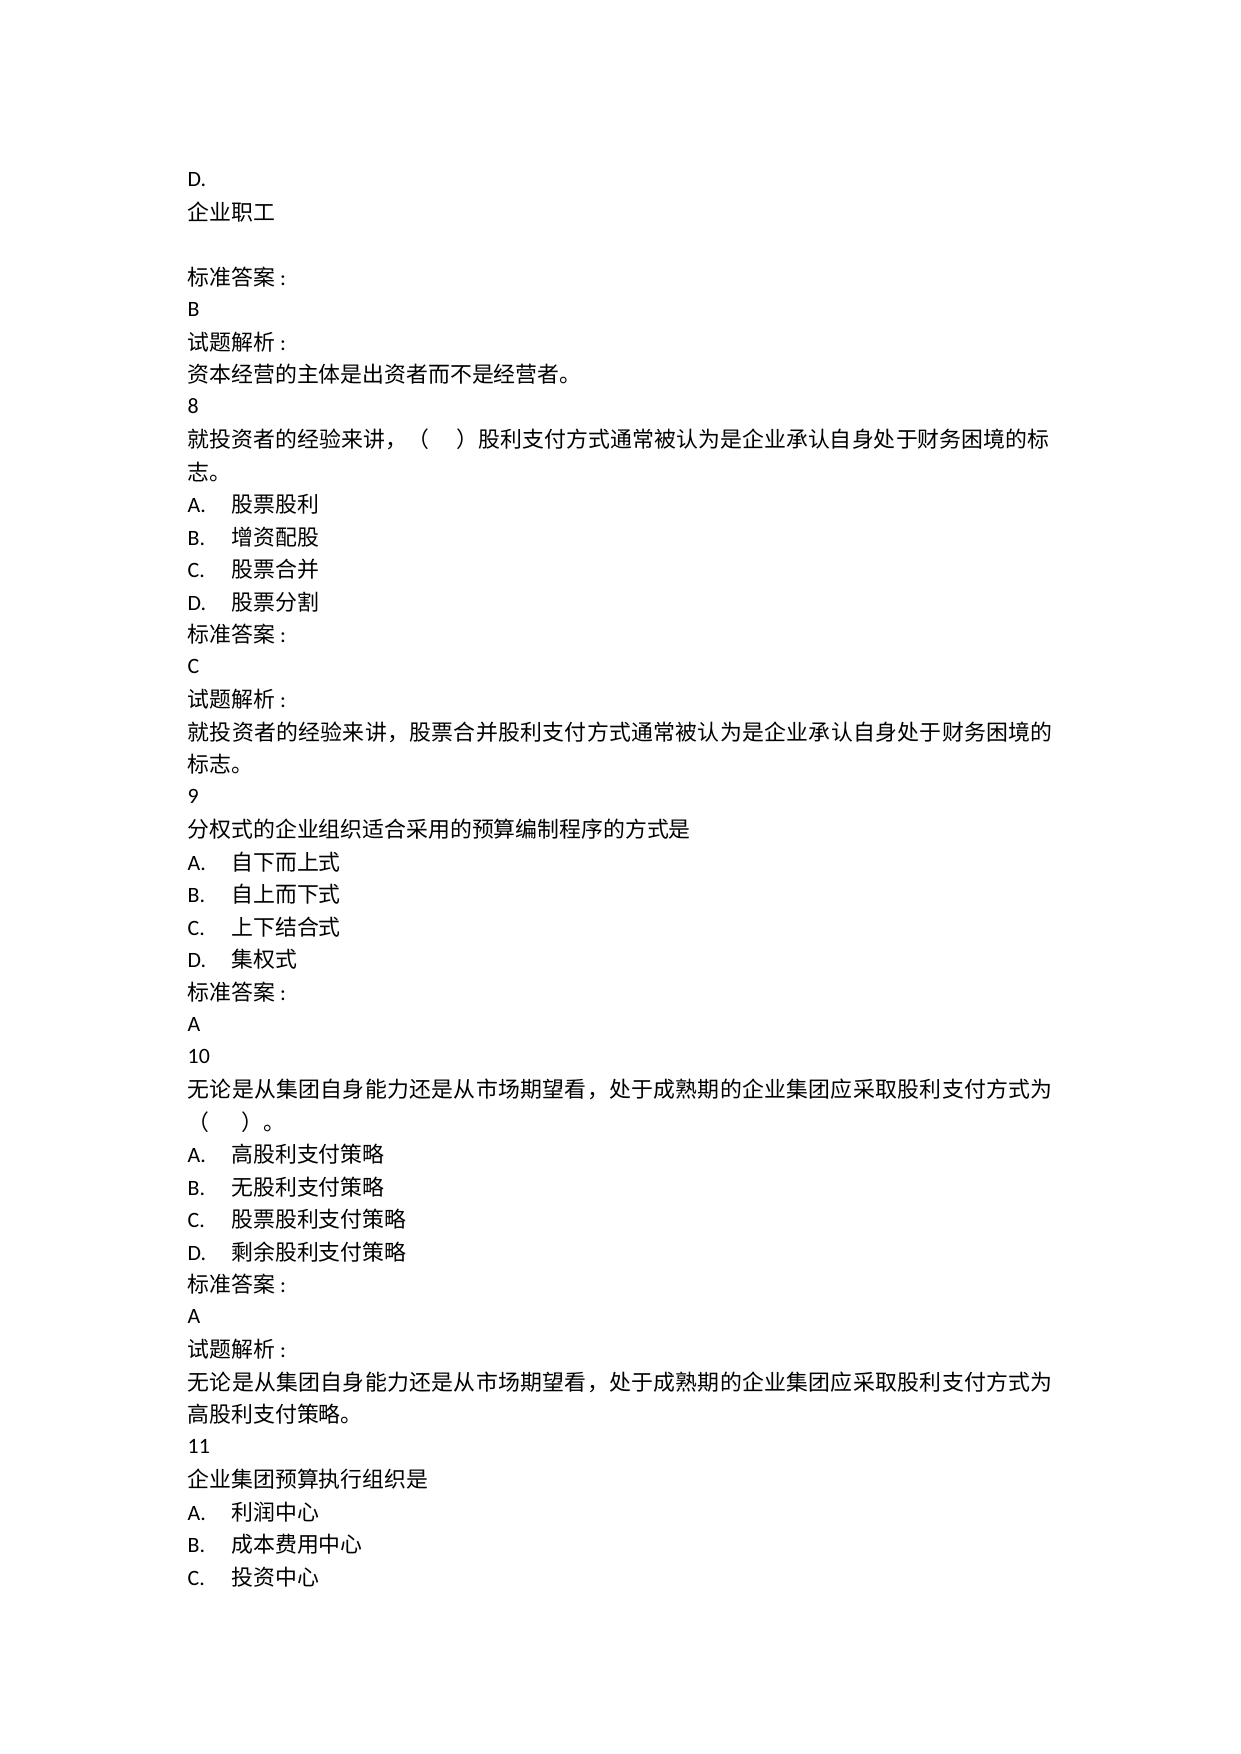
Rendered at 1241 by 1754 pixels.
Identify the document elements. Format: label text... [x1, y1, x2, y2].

text D. 剩余股利支付策略 [187, 1234, 1053, 1267]
text 就投资者的经验来讲，（ ）股利支付方式通常被认为是企业承认自身处于财务困境的标志。 [187, 422, 1053, 487]
text C. 股票合并 [187, 552, 1053, 584]
text 资本经营的主体是出资者而不是经营者。 [187, 357, 1053, 389]
text D. 集权式 [187, 942, 1053, 974]
text 11 [187, 1429, 1053, 1462]
text 分权式的企业组织适合采用的预算编制程序的方式是 [187, 812, 1053, 844]
text 8 [187, 389, 1053, 422]
text 无论是从集团自身能力还是从市场期望看，处于成熟期的企业集团应采取股利支付方式为高股利支付策略。 [187, 1364, 1053, 1429]
text A. 高股利支付策略 [187, 1137, 1053, 1169]
text 企业集团预算执行组织是 [187, 1462, 1053, 1494]
text B. 无股利支付策略 [187, 1169, 1053, 1202]
text 企业职工 [187, 194, 1053, 227]
text B. 自上而下式 [187, 877, 1053, 909]
text 试题解析 : [187, 682, 1053, 714]
text 试题解析 : [187, 1332, 1053, 1364]
text 10 [187, 1039, 1053, 1072]
text B. 增资配股 [187, 519, 1053, 552]
text 无论是从集团自身能力还是从市场期望看，处于成熟期的企业集团应采取股利支付方式为（ ）。 [187, 1072, 1053, 1137]
text A [187, 1007, 1053, 1039]
text A. 股票股利 [187, 487, 1053, 519]
text C [187, 649, 1053, 682]
text C. 上下结合式 [187, 909, 1053, 942]
text B [187, 292, 1053, 324]
text B. 成本费用中心 [187, 1527, 1053, 1559]
text C. 股票股利支付策略 [187, 1202, 1053, 1234]
text C. 投资中心 [187, 1559, 1053, 1592]
text 标准答案 : [187, 1267, 1053, 1299]
text D. [187, 162, 1053, 194]
text 就投资者的经验来讲，股票合并股利支付方式通常被认为是企业承认自身处于财务困境的标志。 [187, 714, 1053, 779]
text 9 [187, 779, 1053, 812]
text A [187, 1299, 1053, 1332]
text A. 利润中心 [187, 1494, 1053, 1527]
text 标准答案 : [187, 974, 1053, 1007]
text 标准答案 : [187, 617, 1053, 649]
text 试题解析 : [187, 324, 1053, 357]
text 标准答案 : [187, 259, 1053, 292]
text A. 自下而上式 [187, 844, 1053, 877]
text D. 股票分割 [187, 584, 1053, 617]
